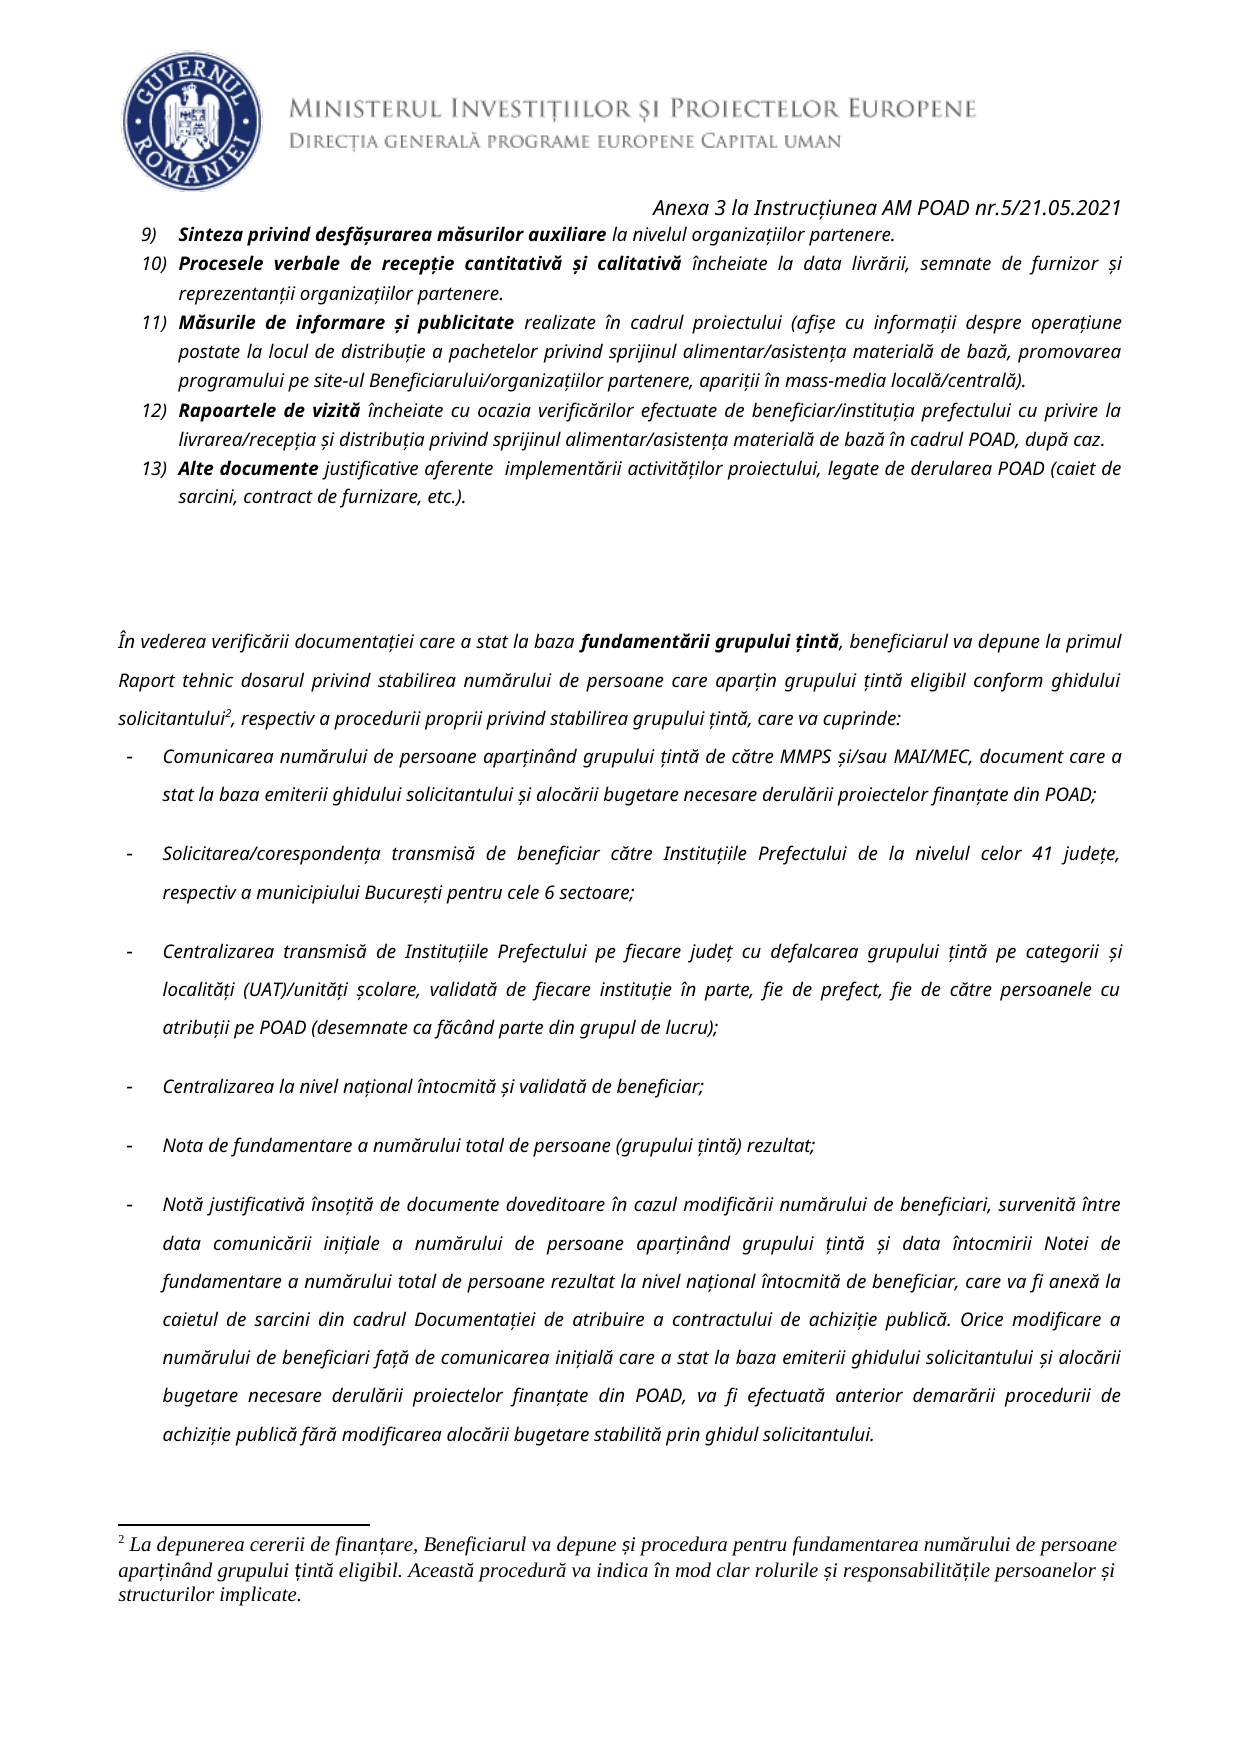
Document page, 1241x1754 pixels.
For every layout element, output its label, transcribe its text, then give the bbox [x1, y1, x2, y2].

list Procesele verbale de recepție cantitativă şi calitativă încheiate la data livrării, semnate de furnizor și reprezentanții organizațiilor partenere. [141, 251, 1122, 306]
picture [118, 47, 1122, 193]
list Rapoartele de vizită încheiate cu ocazia verificărilor efectuate de beneficiar/instituția prefectului cu privire la livrarea/recepția și distribuția privind sprijinul alimentar/asistenţa materială de bază în cadrul POAD, după caz. [141, 397, 1122, 452]
list Alte documente justificative aferente implementării activităţilor proiectului, legate de derularea POAD (caiet de sarcini, contract de furnizare, etc.). [141, 456, 1122, 509]
list Nota de fundamentare a numărului total de persoane (grupului țintă) rezultat; [125, 1133, 1122, 1158]
list Notă justificativă însoțită de documente doveditoare în cazul modificării numărului de beneficiari, survenită între data comunicării inițiale a numărului de persoane aparținând grupului țintă și data întocmirii Notei de fundamentare a numărului total de persoane rezultat la nivel național întocmită de beneficiar, care va fi anexă la caietul de sarcini din cadrul Documentației de atribuire a contractului de achiziție publică. Orice modificare a numărului de beneficiari față de comunicarea inițială care a stat la baza emiterii ghidului solicitantului și alocării bugetare necesare derulării proiectelor finanțate din POAD, va fi efectuată anterior demarării procedurii de achiziție publică fără modificarea alocării bugetare stabilită prin ghidul solicitantului. [125, 1192, 1122, 1447]
list Solicitarea/corespondența transmisă de beneficiar către Instituțiile Prefectului de la nivelul celor 41 județe, respectiv a municipiului București pentru cele 6 sectoare; [125, 841, 1122, 904]
list Măsurile de informare și publicitate realizate în cadrul proiectului (afișe cu informații despre operațiune postate la locul de distribuție a pachetelor privind sprijinul alimentar/asistenţa materială de bază, promovarea programului pe site-ul Beneficiarului/organizaţiilor partenere, apariţii în mass-media locală/centrală). [141, 309, 1122, 393]
text În vederea verificării documentației care a stat la baza fundamentării grupului țintă, beneficiarul va depune la primul Raport tehnic dosarul privind stabilirea numărului de persoane care aparțin grupului țintă eligibil conform ghidului solicitantului, respectiv a procedurii proprii privind stabilirea grupului țintă, care va cuprinde: [118, 629, 1122, 731]
list Centralizarea la nivel național întocmită și validată de beneficiar; [125, 1073, 1122, 1099]
list Comunicarea numărului de persoane aparținând grupului țintă de către MMPS și/sau MAI/MEC, document care a stat la baza emiterii ghidului solicitantului și alocării bugetare necesare derulării proiectelor finanțate din POAD; [125, 743, 1122, 807]
list Centralizarea transmisă de Instituțiile Prefectului pe fiecare județ cu defalcarea grupului țintă pe categorii și localități (UAT)/unități școlare, validată de fiecare instituție în parte, fie de prefect, fie de către persoanele cu atribuții pe POAD (desemnate ca făcând parte din grupul de lucru); [125, 938, 1122, 1040]
list Sinteza privind desfășurarea măsurilor auxiliare la nivelul organizațiilor partenere. [141, 221, 1122, 247]
